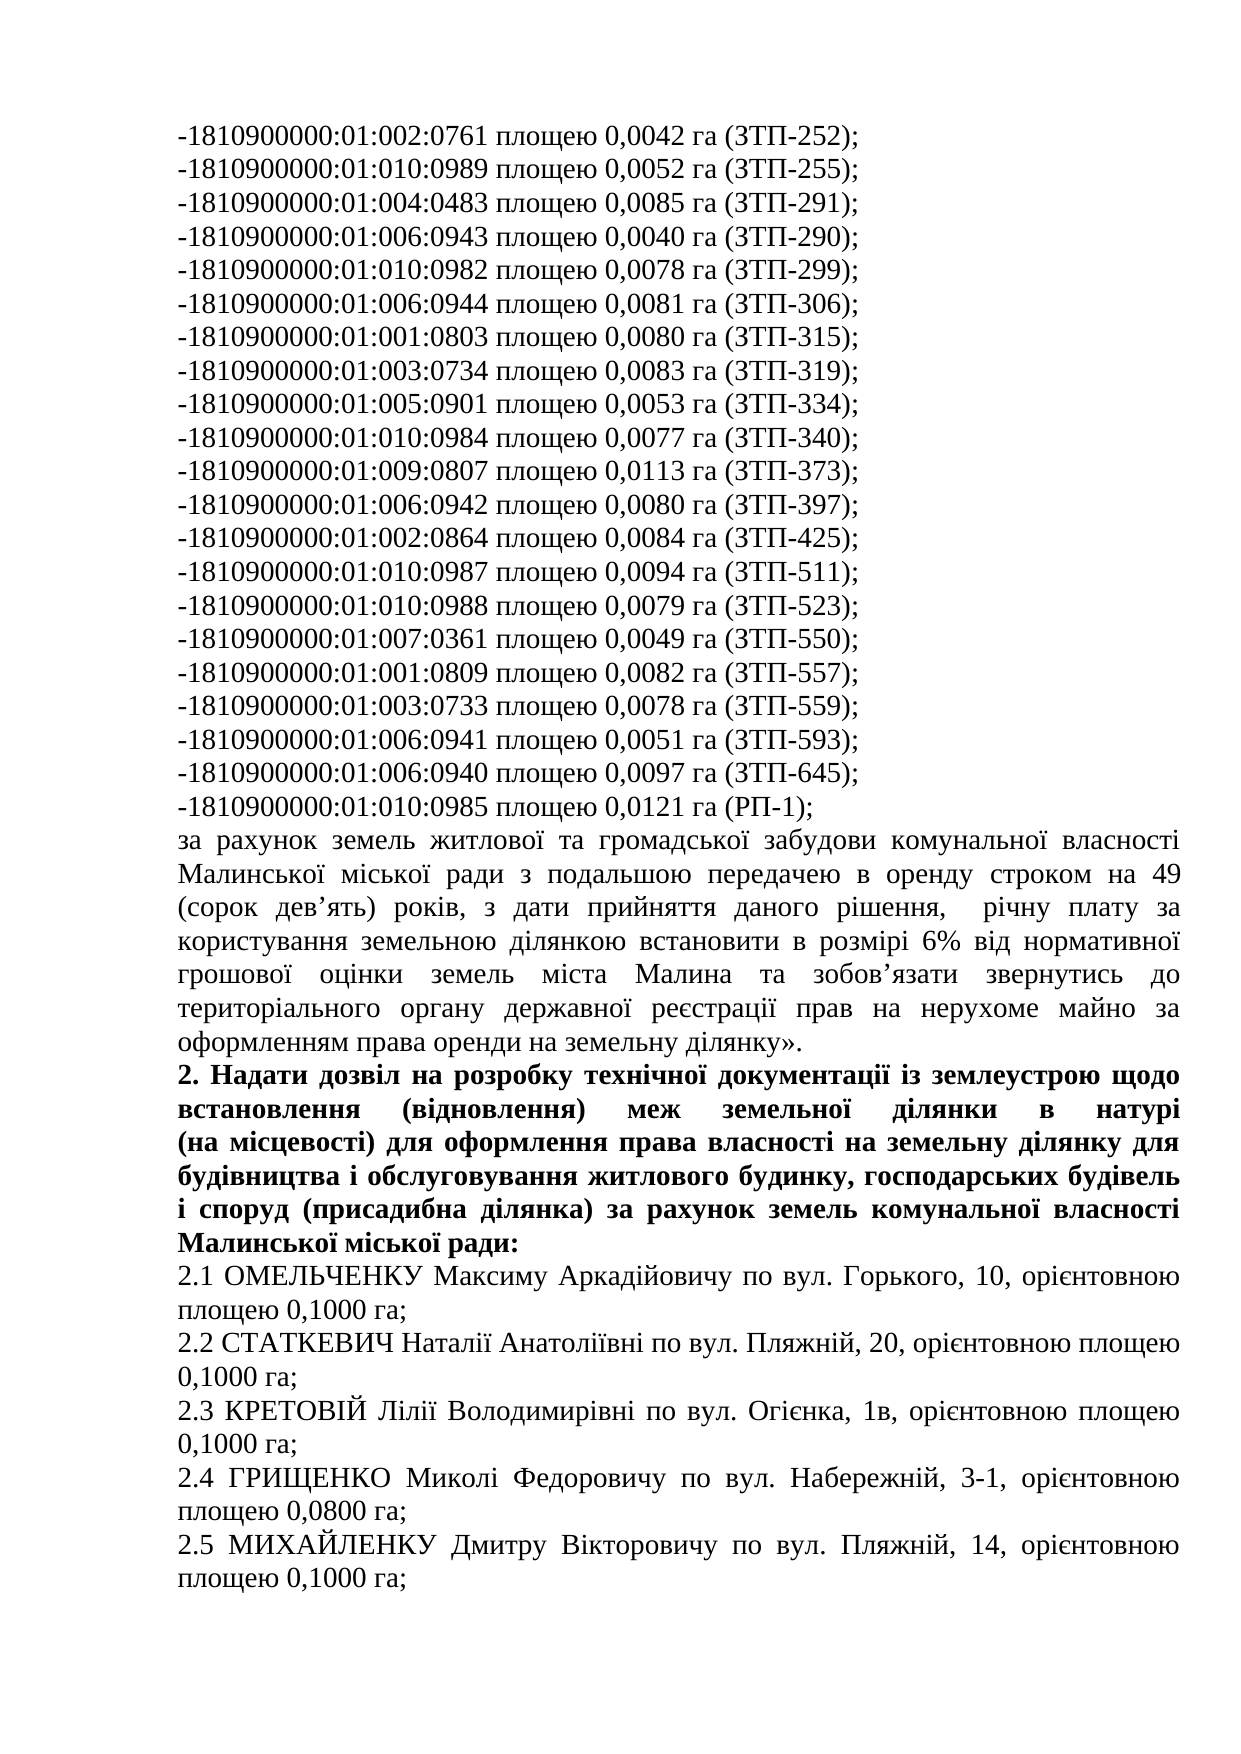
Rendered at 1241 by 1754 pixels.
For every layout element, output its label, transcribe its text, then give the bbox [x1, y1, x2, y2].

text -1810900000:01:006:0942 площею 0,0080 га (ЗТП-397); [177, 487, 1181, 521]
text -1810900000:01:001:0809 площею 0,0082 га (ЗТП-557); [177, 655, 1181, 688]
text -1810900000:01:006:0941 площею 0,0051 га (ЗТП-593); [177, 722, 1181, 755]
text -1810900000:01:006:0944 площею 0,0081 га (ЗТП-306); [177, 286, 1181, 319]
text -1810900000:01:002:0864 площею 0,0084 га (ЗТП-425); [177, 521, 1181, 554]
text -1810900000:01:010:0987 площею 0,0094 га (ЗТП-511); [177, 554, 1181, 588]
text -1810900000:01:006:0940 площею 0,0097 га (ЗТП-645); [177, 755, 1181, 789]
text -1810900000:01:007:0361 площею 0,0049 га (ЗТП-550); [177, 621, 1181, 655]
text -1810900000:01:010:0985 площею 0,0121 га (РП-1); [177, 789, 1181, 822]
text -1810900000:01:003:0734 площею 0,0083 га (ЗТП-319); [177, 353, 1181, 386]
text -1810900000:01:010:0988 площею 0,0079 га (ЗТП-523); [177, 588, 1181, 621]
text -1810900000:01:004:0483 площею 0,0085 га (ЗТП-291); [177, 185, 1181, 219]
text 2.5 МИХАЙЛЕНКУ Дмитру Вікторовичу по вул. Пляжній, 14, орієнтовною площею 0,1000 га; [177, 1527, 1181, 1594]
text -1810900000:01:006:0943 площею 0,0040 га (ЗТП-290); [177, 219, 1181, 252]
text 2.3 КРЕТОВІЙ Лілії Володимирівні по вул. Огієнка, 1в, орієнтовною площею 0,1000 га; [177, 1393, 1181, 1460]
text 2.2 СТАТКЕВИЧ Наталії Анатоліївні по вул. Пляжній, 20, орієнтовною площею 0,1000 га; [177, 1326, 1181, 1393]
text за рахунок земель житлової та громадської забудови комунальної власності Малинської міської ради з подальшою передачею в оренду строком на 49 (сорок дев’ять) років, з дати прийняття даного рішення, річну плату за користування земельною ділянкою встановити в розмірі 6% від нормативної грошової оцінки земель міста Малина та зобов’язати звернутись до територіального органу державної реєстрації прав на нерухоме майно за оформленням права оренди на земельну ділянку». [177, 822, 1181, 1057]
text -1810900000:01:010:0989 площею 0,0052 га (ЗТП-255); [177, 152, 1181, 185]
text -1810900000:01:010:0984 площею 0,0077 га (ЗТП-340); [177, 420, 1181, 453]
text -1810900000:01:002:0761 площею 0,0042 га (ЗТП-252); [177, 118, 1181, 152]
text -1810900000:01:010:0982 площею 0,0078 га (ЗТП-299); [177, 252, 1181, 286]
text 2. Надати дозвіл на розробку технічної документації із землеустрою щодо встановлення (відновлення) меж земельної ділянки в натурі (на місцевості) для оформлення права власності на земельну ділянку для будівництва і обслуговування житлового будинку, господарських будівель і споруд (присадибна ділянка) за рахунок земель комунальної власності Малинської міської ради: [177, 1057, 1181, 1258]
text -1810900000:01:001:0803 площею 0,0080 га (ЗТП-315); [177, 319, 1181, 353]
text -1810900000:01:009:0807 площею 0,0113 га (ЗТП-373); [177, 453, 1181, 487]
text -1810900000:01:003:0733 площею 0,0078 га (ЗТП-559); [177, 688, 1181, 722]
text 2.4 ГРИЩЕНКО Миколі Федоровичу по вул. Набережній, 3-1, орієнтовною площею 0,0800 га; [177, 1460, 1181, 1527]
text -1810900000:01:005:0901 площею 0,0053 га (ЗТП-334); [177, 386, 1181, 420]
text 2.1 ОМЕЛЬЧЕНКУ Максиму Аркадійовичу по вул. Горького, 10, орієнтовною площею 0,1000 га; [177, 1258, 1181, 1326]
